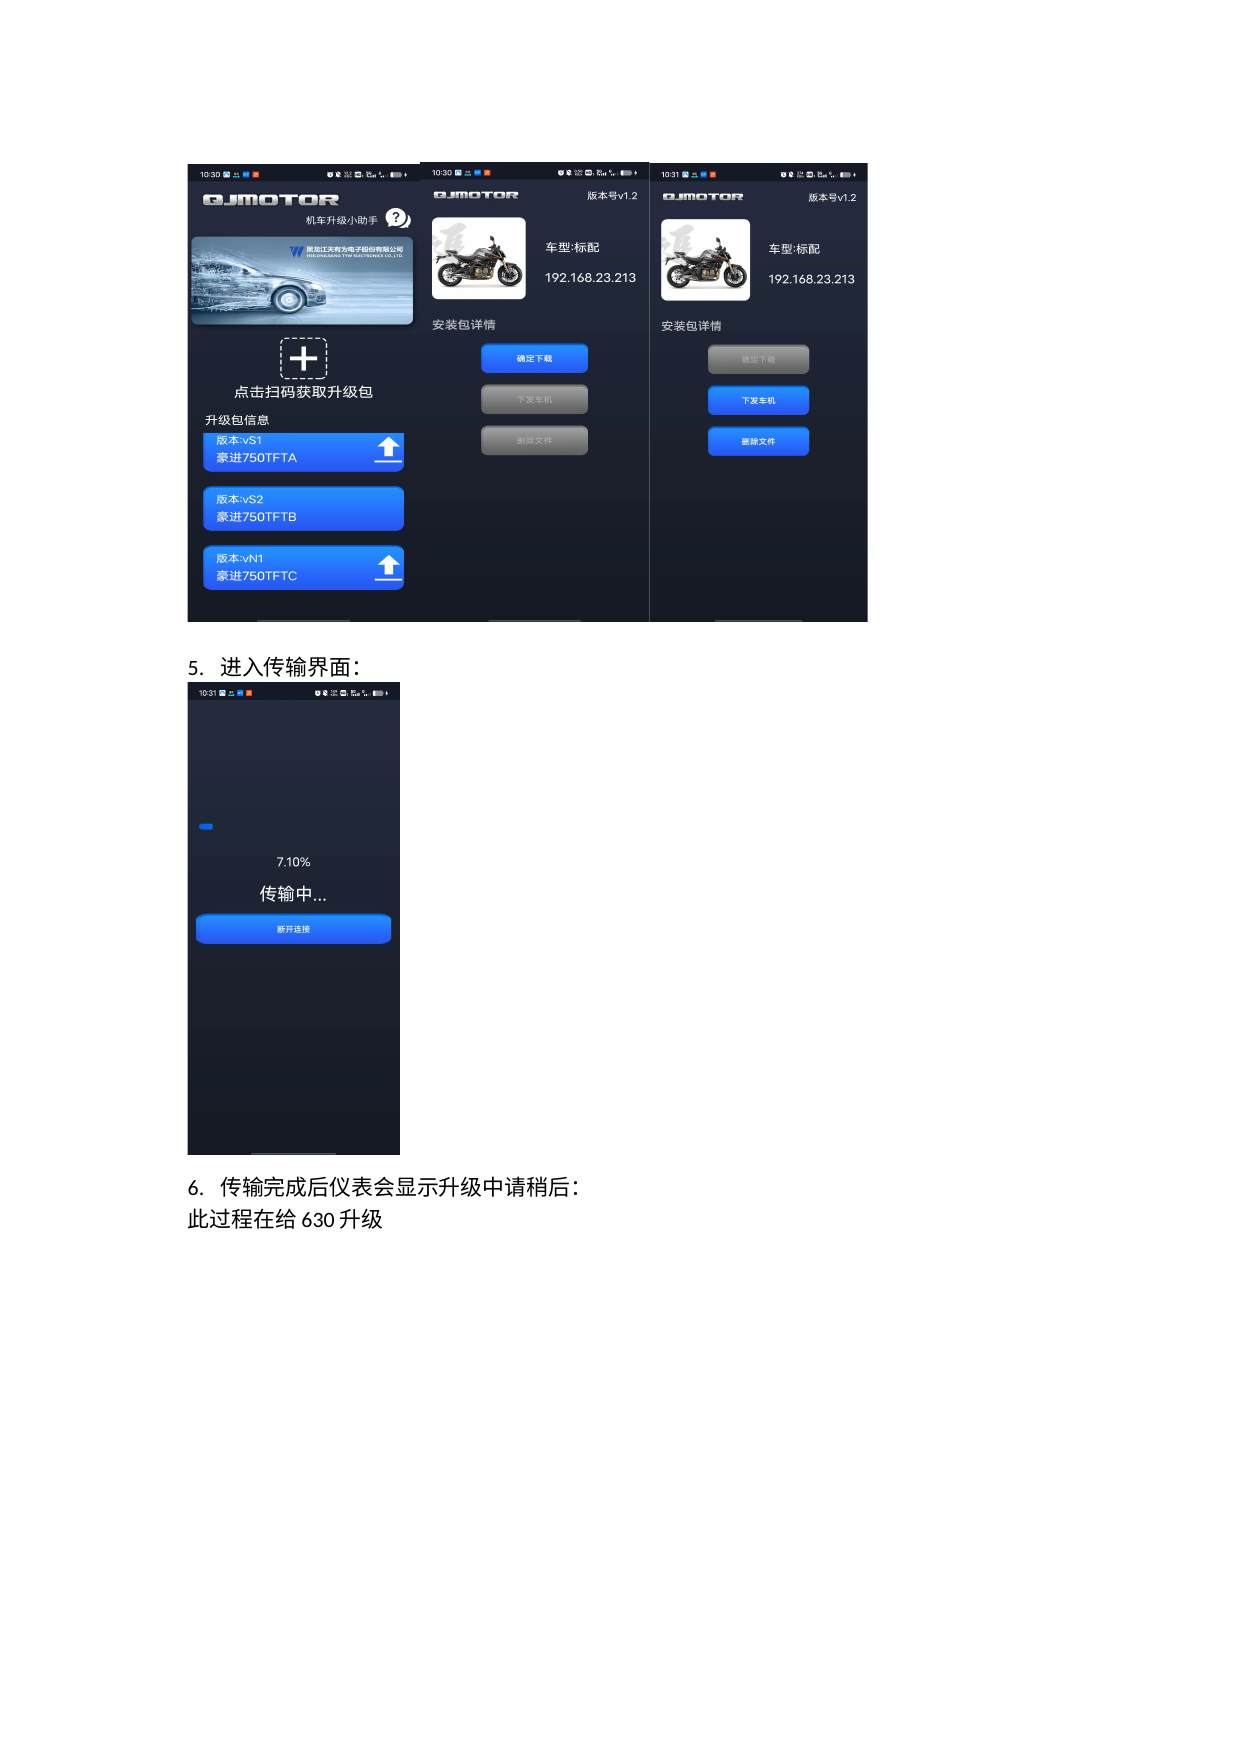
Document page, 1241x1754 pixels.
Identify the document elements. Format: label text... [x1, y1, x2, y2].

list 进入传输界面： [187, 649, 1053, 682]
list 此过程在给630升级 [187, 1202, 1053, 1234]
picture [187, 682, 400, 1155]
list 传输完成后仪表会显示升级中请稍后： [187, 1169, 1053, 1202]
picture [187, 162, 868, 622]
